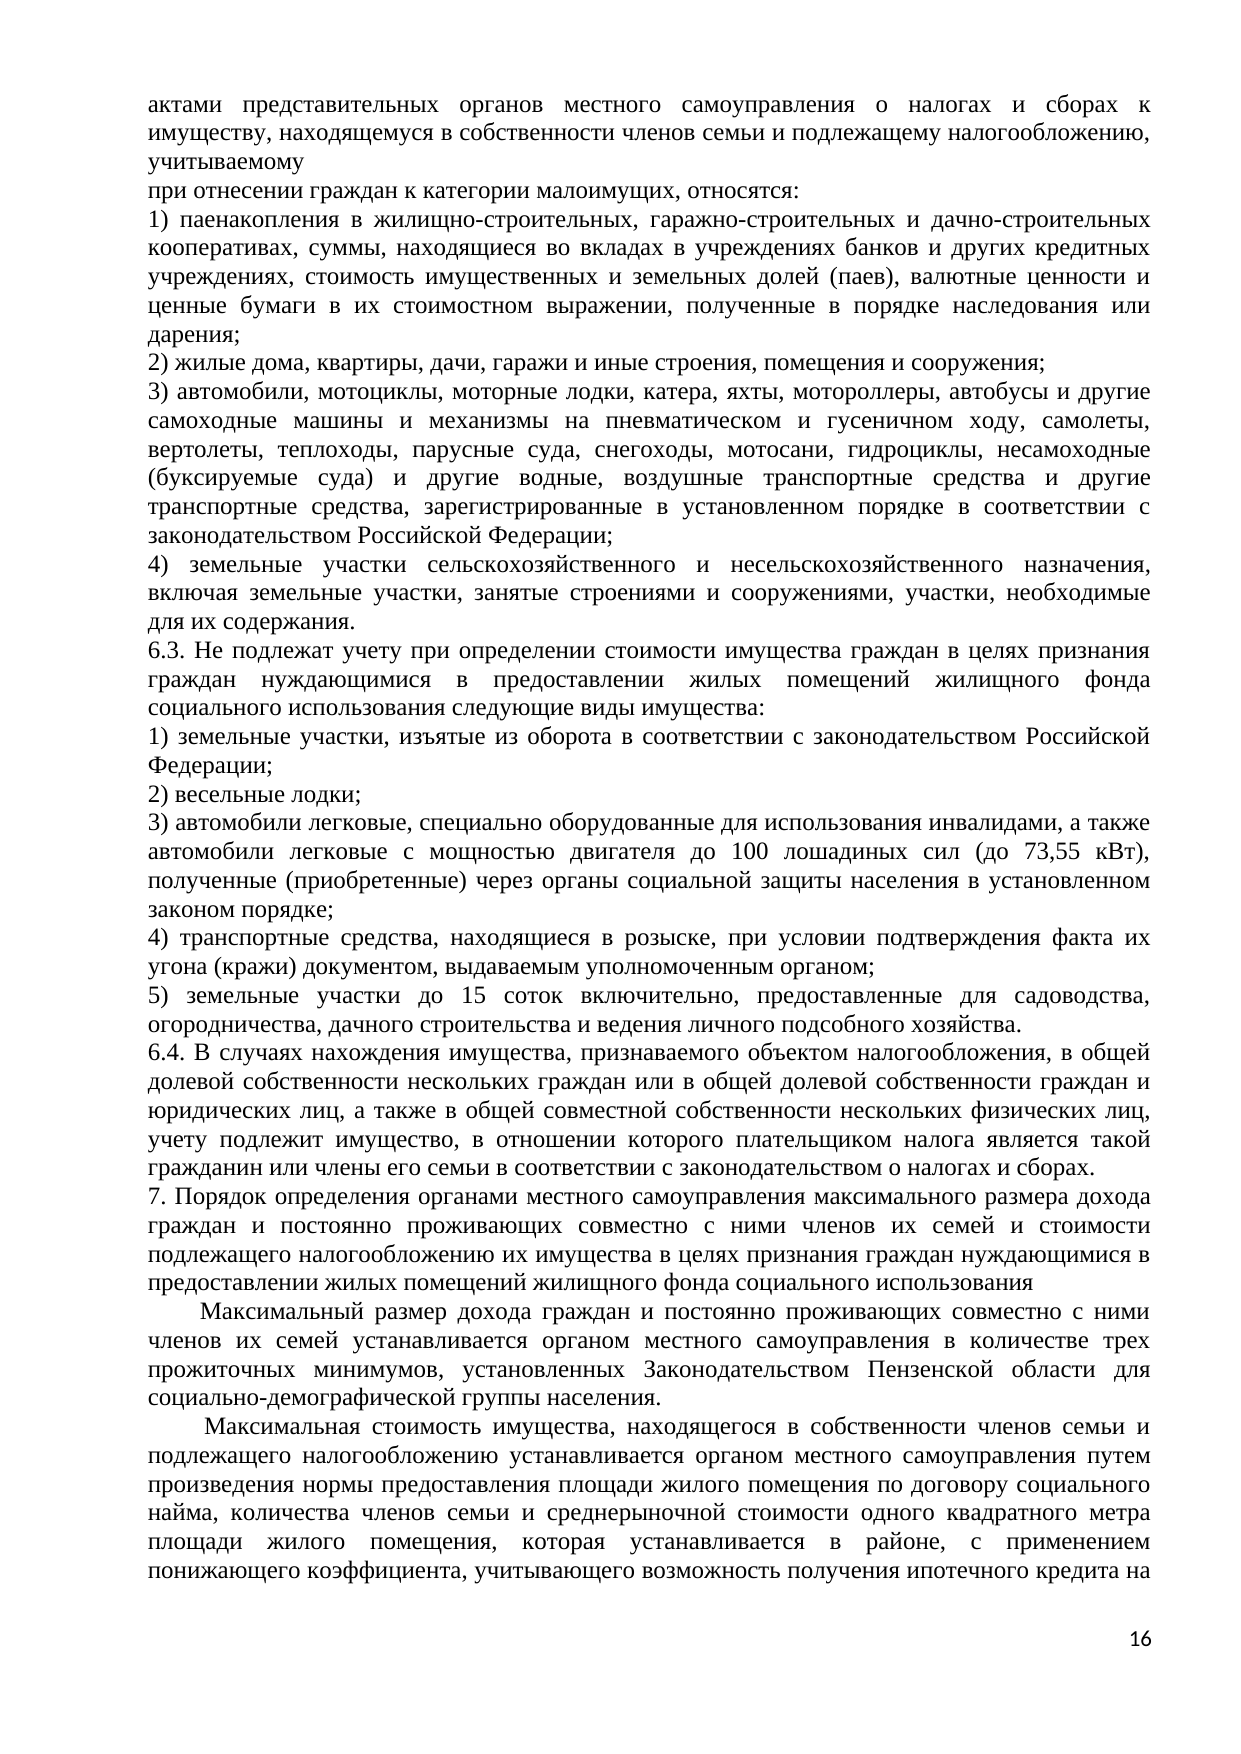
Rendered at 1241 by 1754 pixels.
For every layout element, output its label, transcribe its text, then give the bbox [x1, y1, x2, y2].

text 3) автомобили легковые, специально оборудованные для использования инвалидами, а также автомобили легковые с мощностью двигателя до 100 лошадиных сил (до 73,55 кВт), полученные (приобретенные) через органы социальной защиты населения в установленном законом порядке; [148, 807, 1152, 922]
text 2) жилые дома, квартиры, дачи, гаражи и иные строения, помещения и сооружения; [148, 347, 1152, 376]
text 7. Порядок определения органами местного самоуправления максимального размера дохода граждан и постоянно проживающих совместно с ними членов их семей и стоимости подлежащего налогообложению их имущества в целях признания граждан нуждающимися в предоставлении жилых помещений жилищного фонда социального использования [148, 1181, 1152, 1296]
text при отнесении граждан к категории малоимущих, относятся: [148, 175, 1152, 204]
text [148, 1411, 1152, 1584]
text 6.3. Не подлежат учету при определении стоимости имущества граждан в целях признания граждан нуждающимися в предоставлении жилых помещений жилищного фонда социального использования следующие виды имущества: [148, 635, 1152, 721]
text 1) паенакопления в жилищно-строительных, гаражно-строительных и дачно-строительных кооперативах, суммы, находящиеся во вкладах в учреждениях банков и других кредитных учреждениях, стоимость имущественных и земельных долей (паев), валютные ценности и ценные бумаги в их стоимостном выражении, полученные в порядке наследования или дарения; [148, 204, 1152, 347]
text 3) автомобили, мотоциклы, моторные лодки, катера, яхты, мотороллеры, автобусы и другие самоходные машины и механизмы на пневматическом и гусеничном ходу, самолеты, вертолеты, теплоходы, парусные суда, снегоходы, мотосани, гидроциклы, несамоходные (буксируемые суда) и другие водные, воздушные транспортные средства и другие транспортные средства, зарегистрированные в установленном порядке в соответствии с законодательством Российской Федерации; [148, 376, 1152, 549]
text 4) транспортные средства, находящиеся в розыске, при условии подтверждения факта их угона (кражи) документом, выдаваемым уполномоченным органом; [148, 922, 1152, 980]
text 5) земельные участки до 15 соток включительно, предоставленные для садоводства, огородничества, дачного строительства и ведения личного подсобного хозяйства. [148, 980, 1152, 1037]
text 2) весельные лодки; [148, 779, 1152, 807]
text Максимальный размер дохода граждан и постоянно проживающих совместно с ними членов их семей устанавливается органом местного самоуправления в количестве трех прожиточных минимумов, установленных Законодательством Пензенской области для социально-демографической группы населения. [148, 1296, 1152, 1411]
text 1) земельные участки, изъятые из оборота в соответствии с законодательством Российской Федерации; [148, 721, 1152, 779]
text 4) земельные участки сельскохозяйственного и несельскохозяйственного назначения, включая земельные участки, занятые строениями и сооружениями, участки, необходимые для их содержания. [148, 549, 1152, 635]
text 6.4. В случаях нахождения имущества, признаваемого объектом налогообложения, в общей долевой собственности нескольких граждан или в общей долевой собственности граждан и юридических лиц, а также в общей совместной собственности нескольких физических лиц, учету подлежит имущество, в отношении которого плательщиком налога является такой гражданин или члены его семьи в соответствии с законодательством о налогах и сборах. [148, 1037, 1152, 1181]
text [148, 89, 1152, 175]
